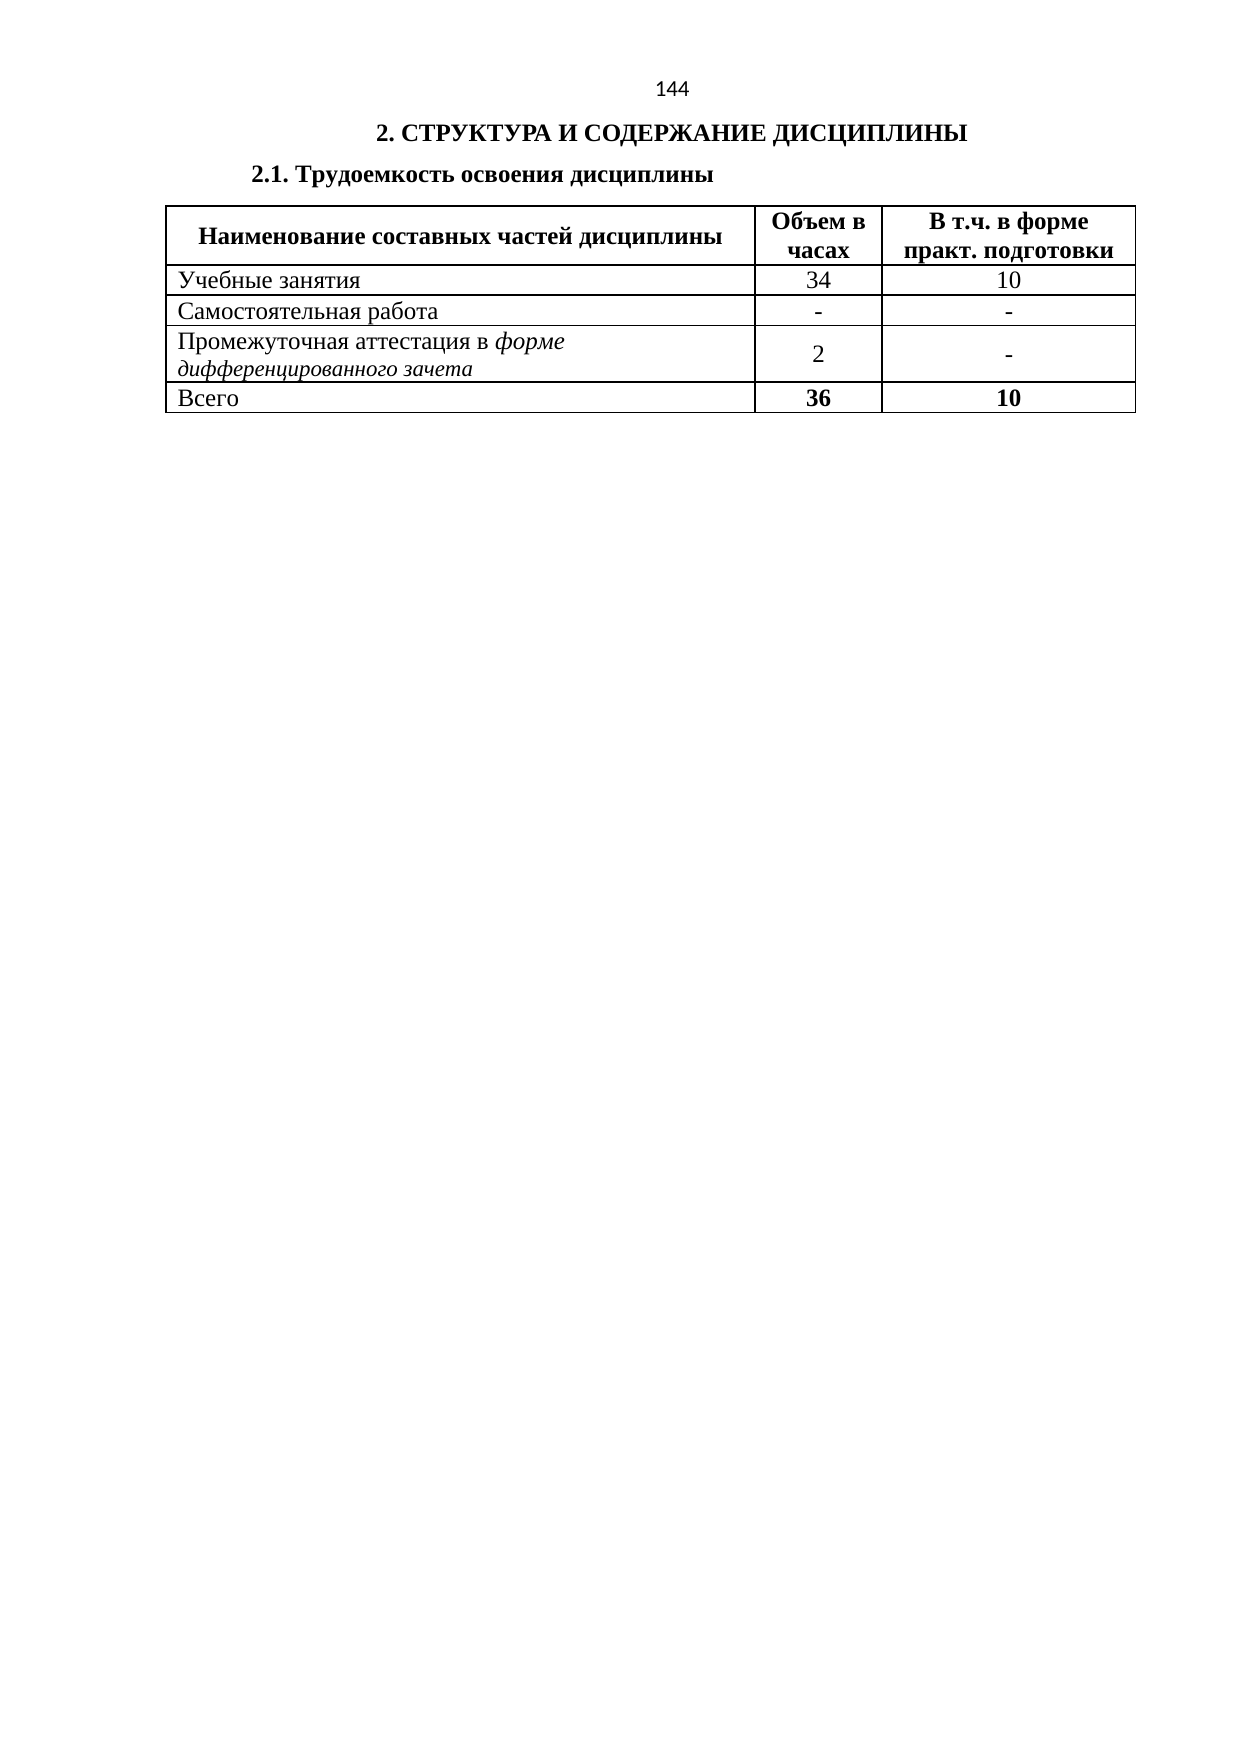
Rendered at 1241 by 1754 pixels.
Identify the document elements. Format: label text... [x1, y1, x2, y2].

text 2.1. Трудоемкость освоения дисциплины [177, 159, 1167, 188]
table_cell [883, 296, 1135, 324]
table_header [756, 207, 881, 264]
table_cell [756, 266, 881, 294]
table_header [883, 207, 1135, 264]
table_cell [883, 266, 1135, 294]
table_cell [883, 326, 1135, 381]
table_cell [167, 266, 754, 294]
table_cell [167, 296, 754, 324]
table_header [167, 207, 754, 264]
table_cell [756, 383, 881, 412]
text 2. Структура и содержание ДИСЦИПЛИНЫ [177, 118, 1167, 147]
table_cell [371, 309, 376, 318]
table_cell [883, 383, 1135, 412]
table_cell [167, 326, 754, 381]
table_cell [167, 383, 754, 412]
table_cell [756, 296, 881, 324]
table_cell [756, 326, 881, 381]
